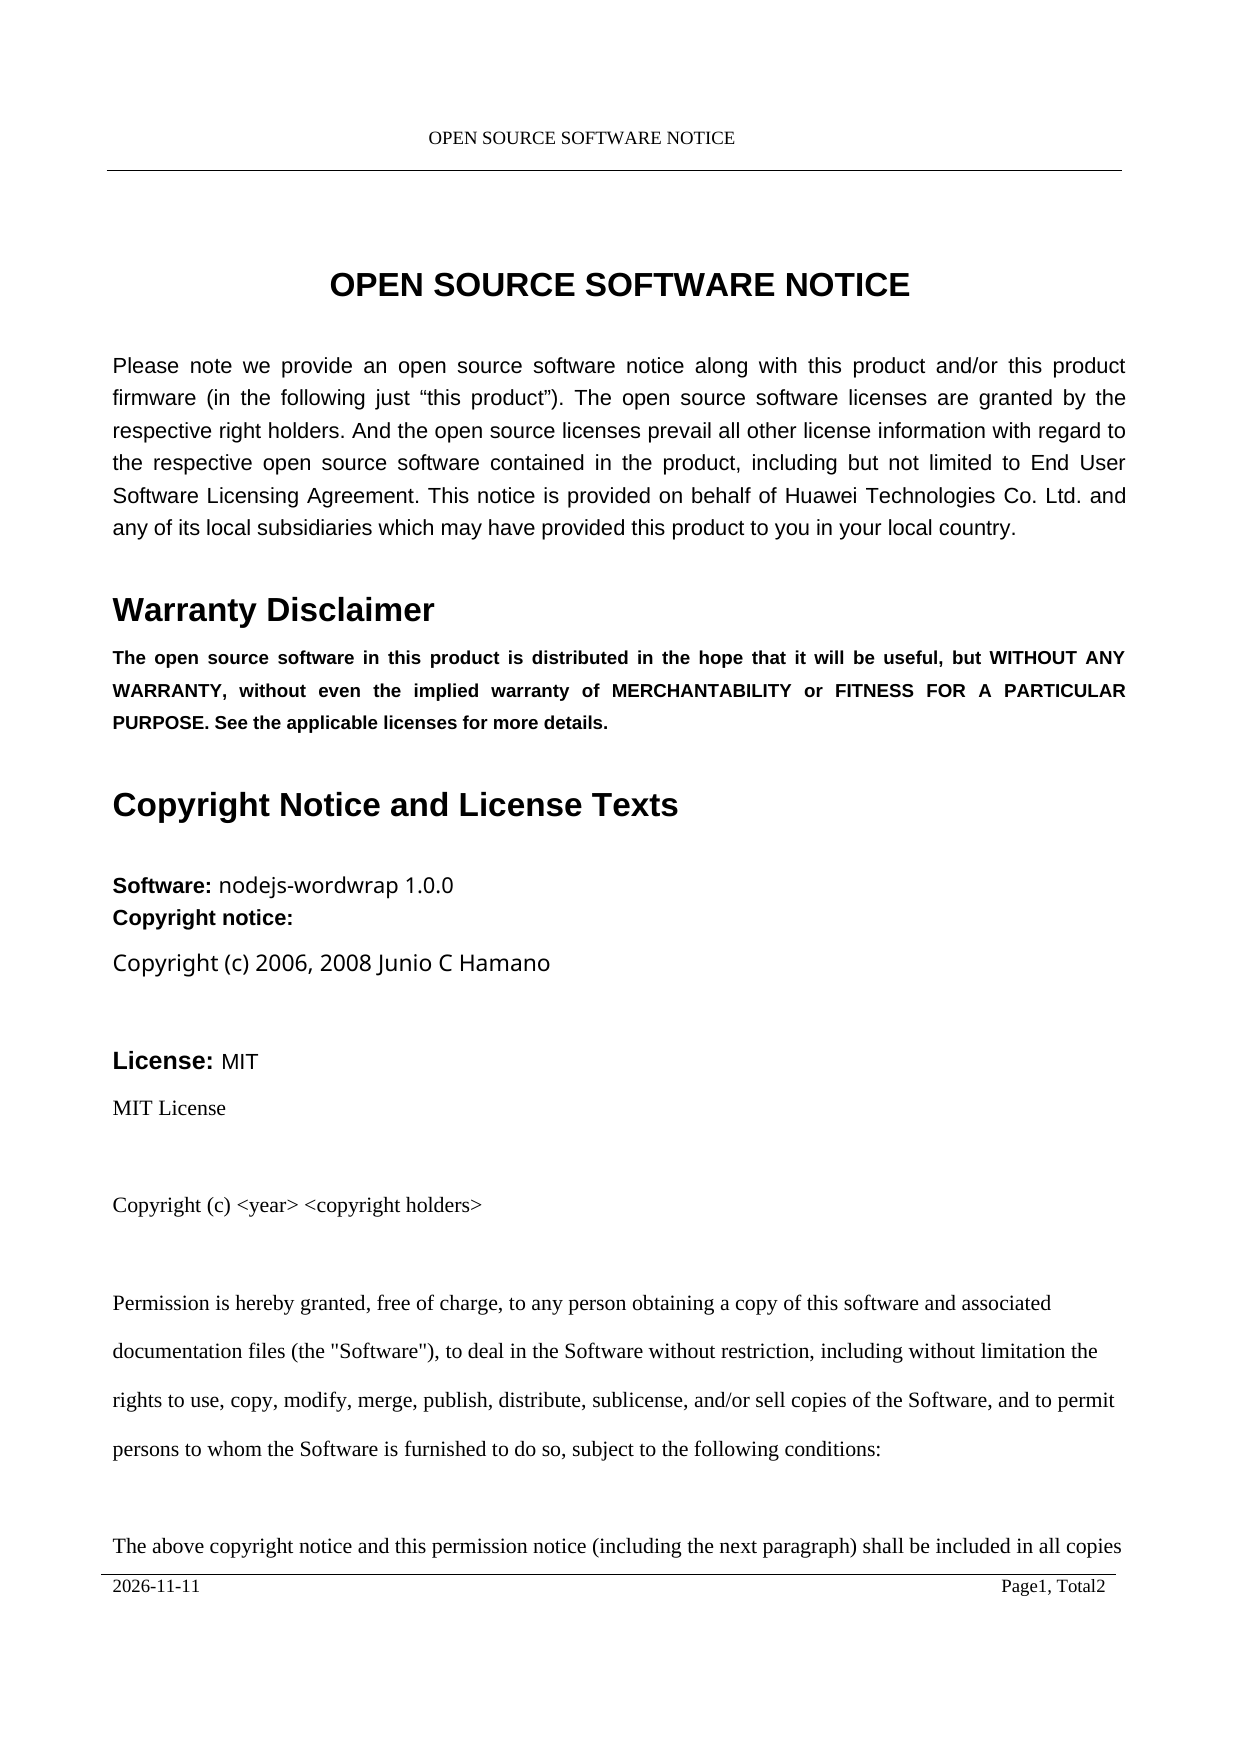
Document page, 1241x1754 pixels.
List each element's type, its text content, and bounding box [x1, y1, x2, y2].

text The open source software in this product is distributed in the hope that it will be useful, but WITHOUT ANY WARRANTY, without even the implied warranty of MERCHANTABILITY or FITNESS FOR A PARTICULAR PURPOSE. See the applicable licenses for more details. [112, 641, 1128, 739]
text Please note we provide an open source software notice along with this product and/or this product firmware (in the following just “this product”). The open source software licenses are granted by the respective right holders. And the open source licenses prevail all other license information with regard to the respective open source software contained in the product, including but not limited to End User Software Licensing Agreement. This notice is provided on behalf of Huawei Technologies Co. Ltd. and any of its local subsidiaries which may have provided this product to you in your local country. [112, 349, 1128, 544]
text Warranty Disclaimer [112, 576, 1128, 641]
text OPEN SOURCE SOFTWARE NOTICE [112, 251, 1128, 316]
text License: MIT [112, 1044, 1128, 1077]
text Copyright (c) 2006, 2008 Junio C Hamano [112, 947, 1128, 1028]
text Copyright Notice and License Texts [112, 771, 1128, 836]
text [112, 1091, 1128, 1562]
text Software: nodejs-wordwrap 1.0.0 [112, 869, 1128, 901]
text Copyright notice: [112, 901, 1128, 934]
